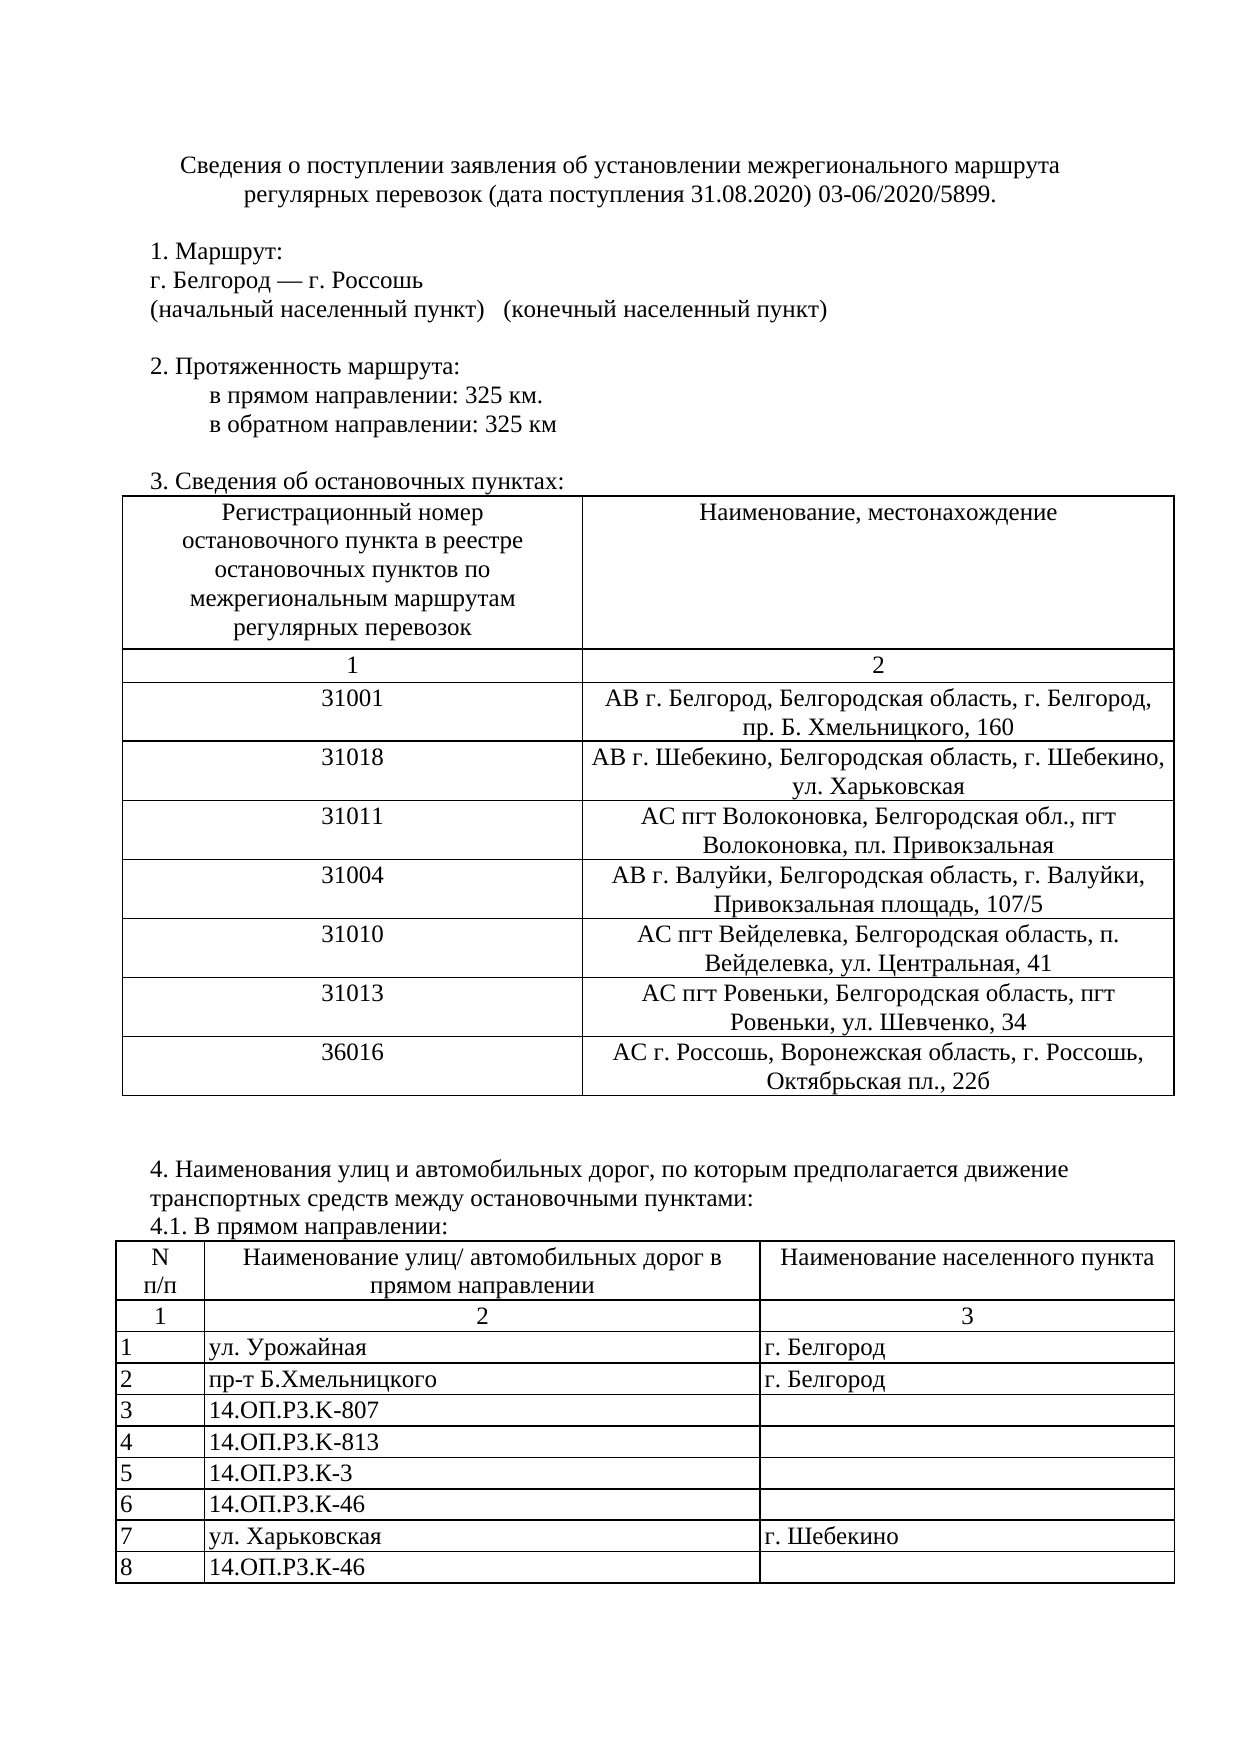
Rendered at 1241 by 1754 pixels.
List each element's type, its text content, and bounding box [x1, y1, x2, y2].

table_cell 31004 [123, 860, 582, 918]
table_cell АВ г. Валуйки, Белгородская область, г. Валуйки, Привокзальная площадь, 107/5 [583, 860, 1173, 918]
table_cell 31001 [123, 683, 582, 740]
text (начальный населенный пункт) (конечный населенный пункт) [150, 294, 1090, 322]
table_header Наименование улиц/ автомобильных дорог в прямом направлении [205, 1242, 759, 1299]
table_cell 1 [123, 650, 582, 681]
table_cell 2 [205, 1301, 759, 1331]
table_cell 7 [117, 1521, 204, 1551]
table_cell АС пгт Вейделевка, Белгородская область, п. Вейделевка, ул. Центральная, 41 [583, 919, 1173, 977]
table_cell 31018 [123, 742, 582, 799]
text в прямом направлении: 325 км. [150, 380, 1090, 409]
table_cell 8 [117, 1552, 204, 1582]
table_header Регистрационный номер остановочного пункта в реестре остановочных пунктов по межрегиональным маршрутам регулярных перевозок [123, 497, 582, 648]
table_cell пр-т Б.Хмельницкого [205, 1364, 759, 1393]
table_cell АВ г. Белгород, Белгородская область, г. Белгород, пр. Б. Хмельницкого, 160 [583, 683, 1173, 740]
table_cell АС пгт Волоконовка, Белгородская обл., пгт Волоконовка, пл. Привокзальная [583, 801, 1173, 858]
text 3. Сведения об остановочных пунктах: [150, 466, 1090, 495]
table_cell 14.ОП.РЗ.К-46 [205, 1490, 759, 1519]
table_cell АВ г. Шебекино, Белгородская область, г. Шебекино, ул. Харьковская [583, 742, 1173, 799]
table_cell г. Шебекино [761, 1521, 1174, 1551]
table_cell ул. Урожайная [205, 1332, 759, 1362]
table_cell ул. Харьковская [205, 1521, 759, 1551]
text в обратном направлении: 325 км [150, 409, 1090, 437]
text 4.1. В прямом направлении: [150, 1211, 1090, 1240]
table_cell 31013 [123, 978, 582, 1036]
table_cell [761, 1395, 1174, 1425]
table_cell 14.ОП.РЗ.К-3 [205, 1458, 759, 1488]
table_cell 1 [117, 1332, 204, 1362]
text 4. Наименования улиц и автомобильных дорог, по которым предполагается движение транспортных средств между остановочными пунктами: [150, 1154, 1090, 1211]
table_cell 14.ОП.РЗ.K-807 [205, 1395, 759, 1425]
table_cell г. Белгород [761, 1364, 1174, 1393]
text 2. Протяженность маршрута: [150, 351, 1090, 380]
table_cell АС г. Россошь, Воронежская область, г. Россошь, Октябрьская пл., 22б [583, 1037, 1173, 1095]
text 1. Маршрут: [150, 236, 1090, 265]
table_cell 31010 [123, 919, 582, 977]
table_cell [761, 1427, 1174, 1456]
table_cell 4 [117, 1427, 204, 1456]
table_cell АС пгт Ровеньки, Белгородская область, пгт Ровеньки, ул. Шевченко, 34 [583, 978, 1173, 1036]
table_cell [761, 1458, 1174, 1488]
text Сведения о поступлении заявления об установлении межрегионального маршрута регулярных перевозок (дата поступления 31.08.2020) 03-06/2020/5899. [150, 150, 1090, 207]
table_cell 5 [117, 1458, 204, 1488]
table_cell 3 [117, 1395, 204, 1425]
table_cell г. Белгород [761, 1332, 1174, 1362]
table_cell 3 [761, 1301, 1174, 1331]
table_cell [761, 1490, 1174, 1519]
table_cell [761, 1552, 1174, 1582]
table_cell 2 [117, 1364, 204, 1393]
table_header N п/п [117, 1242, 204, 1299]
text г. Белгород — г. Россошь [150, 265, 1090, 294]
table_cell 14.ОП.РЗ.К-46 [205, 1552, 759, 1582]
table_cell 2 [583, 650, 1173, 681]
table_header Наименование населенного пункта [761, 1242, 1174, 1299]
table_cell 6 [117, 1490, 204, 1519]
table_cell 31011 [123, 801, 582, 858]
table_cell 14.ОП.РЗ.K-813 [205, 1427, 759, 1456]
table_header Наименование, местонахождение [583, 497, 1173, 648]
table_cell 36016 [123, 1037, 582, 1095]
table_cell 1 [117, 1301, 204, 1331]
